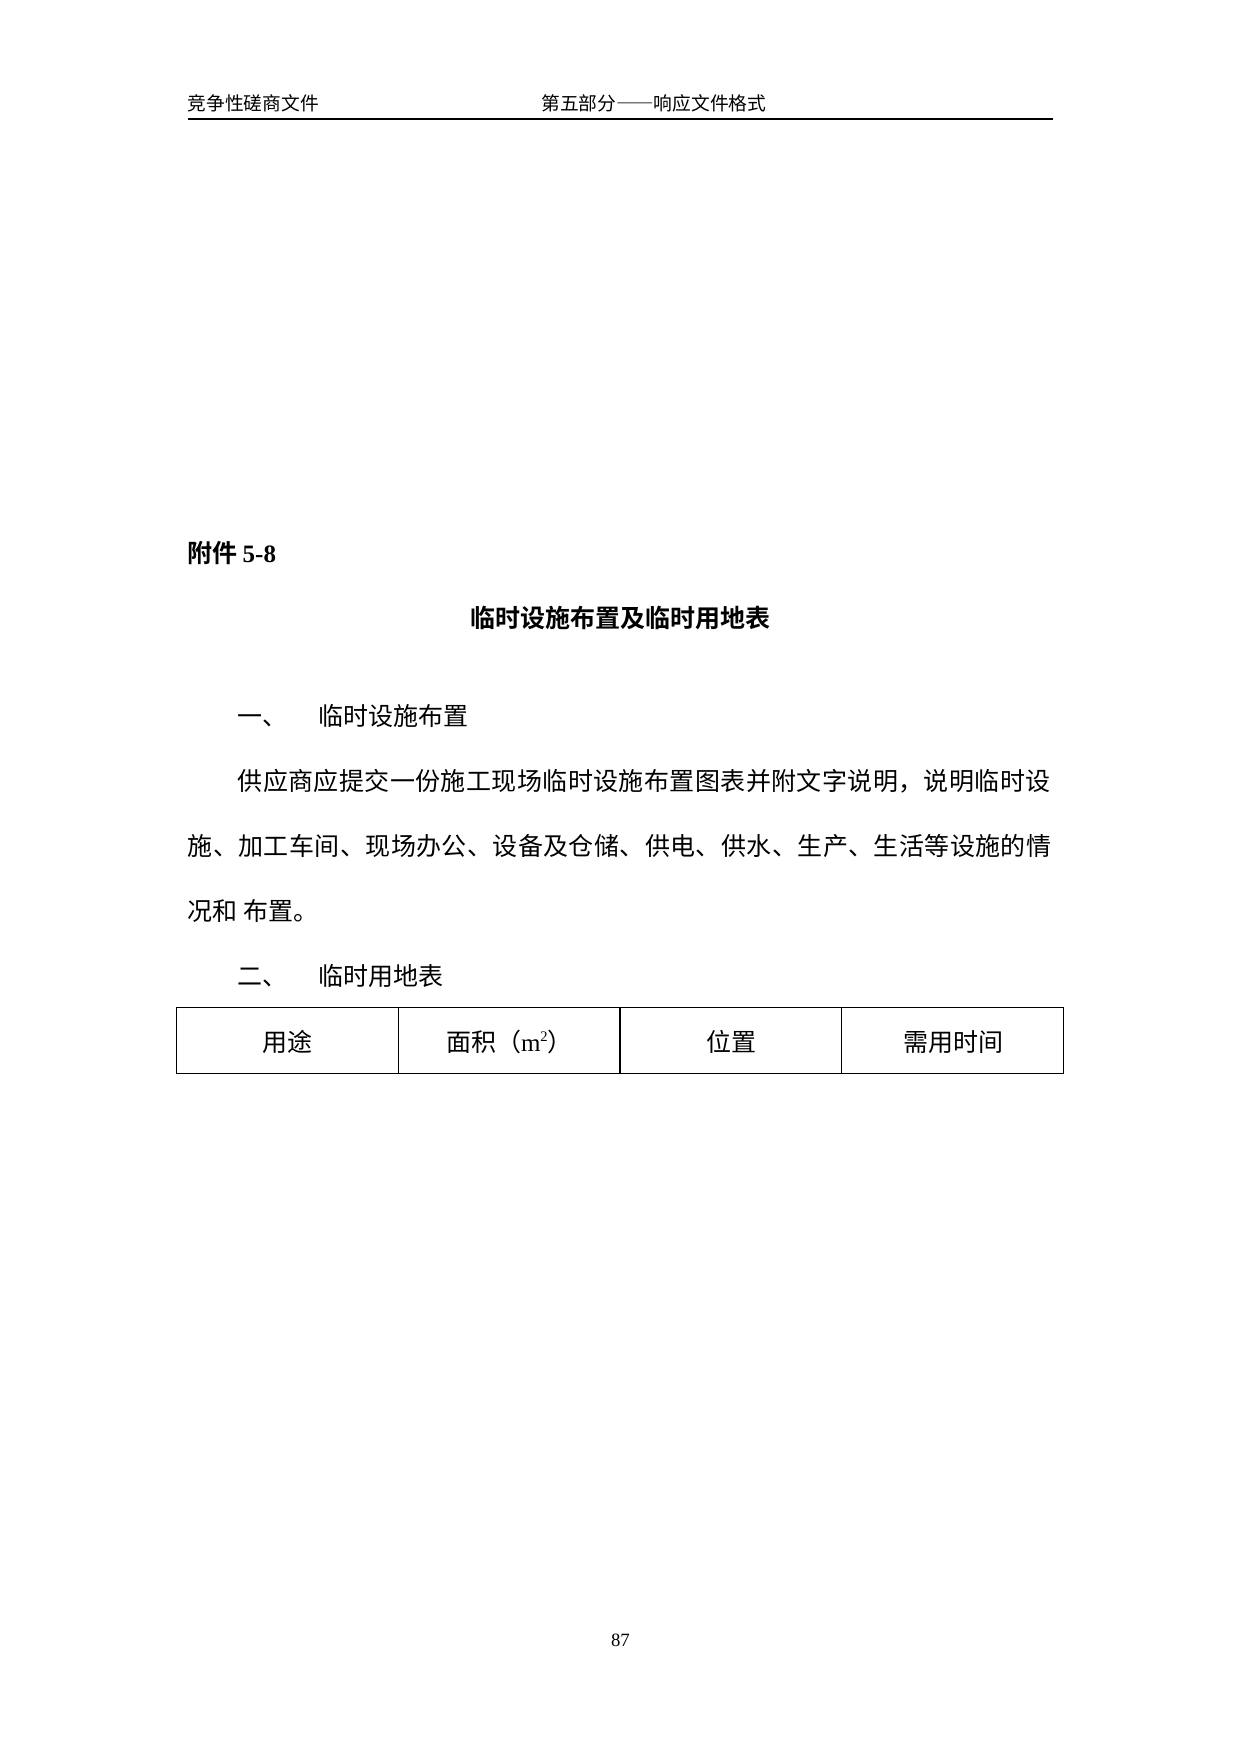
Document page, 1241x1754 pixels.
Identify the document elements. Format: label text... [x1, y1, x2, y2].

table_header 需用时间 [842, 1008, 1063, 1073]
text 供应商应提交一份施工现场临时设施布置图表并附文字说明，说明临时设施、加工车间、现场办公、设备及仓储、供电、供水、生产、生活等设施的情况和 布置。 [187, 747, 1053, 942]
list 临时用地表 [237, 942, 1053, 1007]
text 临时设施布置及临时用地表 [187, 584, 1053, 649]
list 临时设施布置 [237, 682, 1053, 747]
table_header 位置 [621, 1008, 841, 1073]
text 附件5-8 [187, 519, 1053, 584]
table_header 面积（m2） [399, 1008, 619, 1073]
table_header 用途 [177, 1008, 398, 1073]
